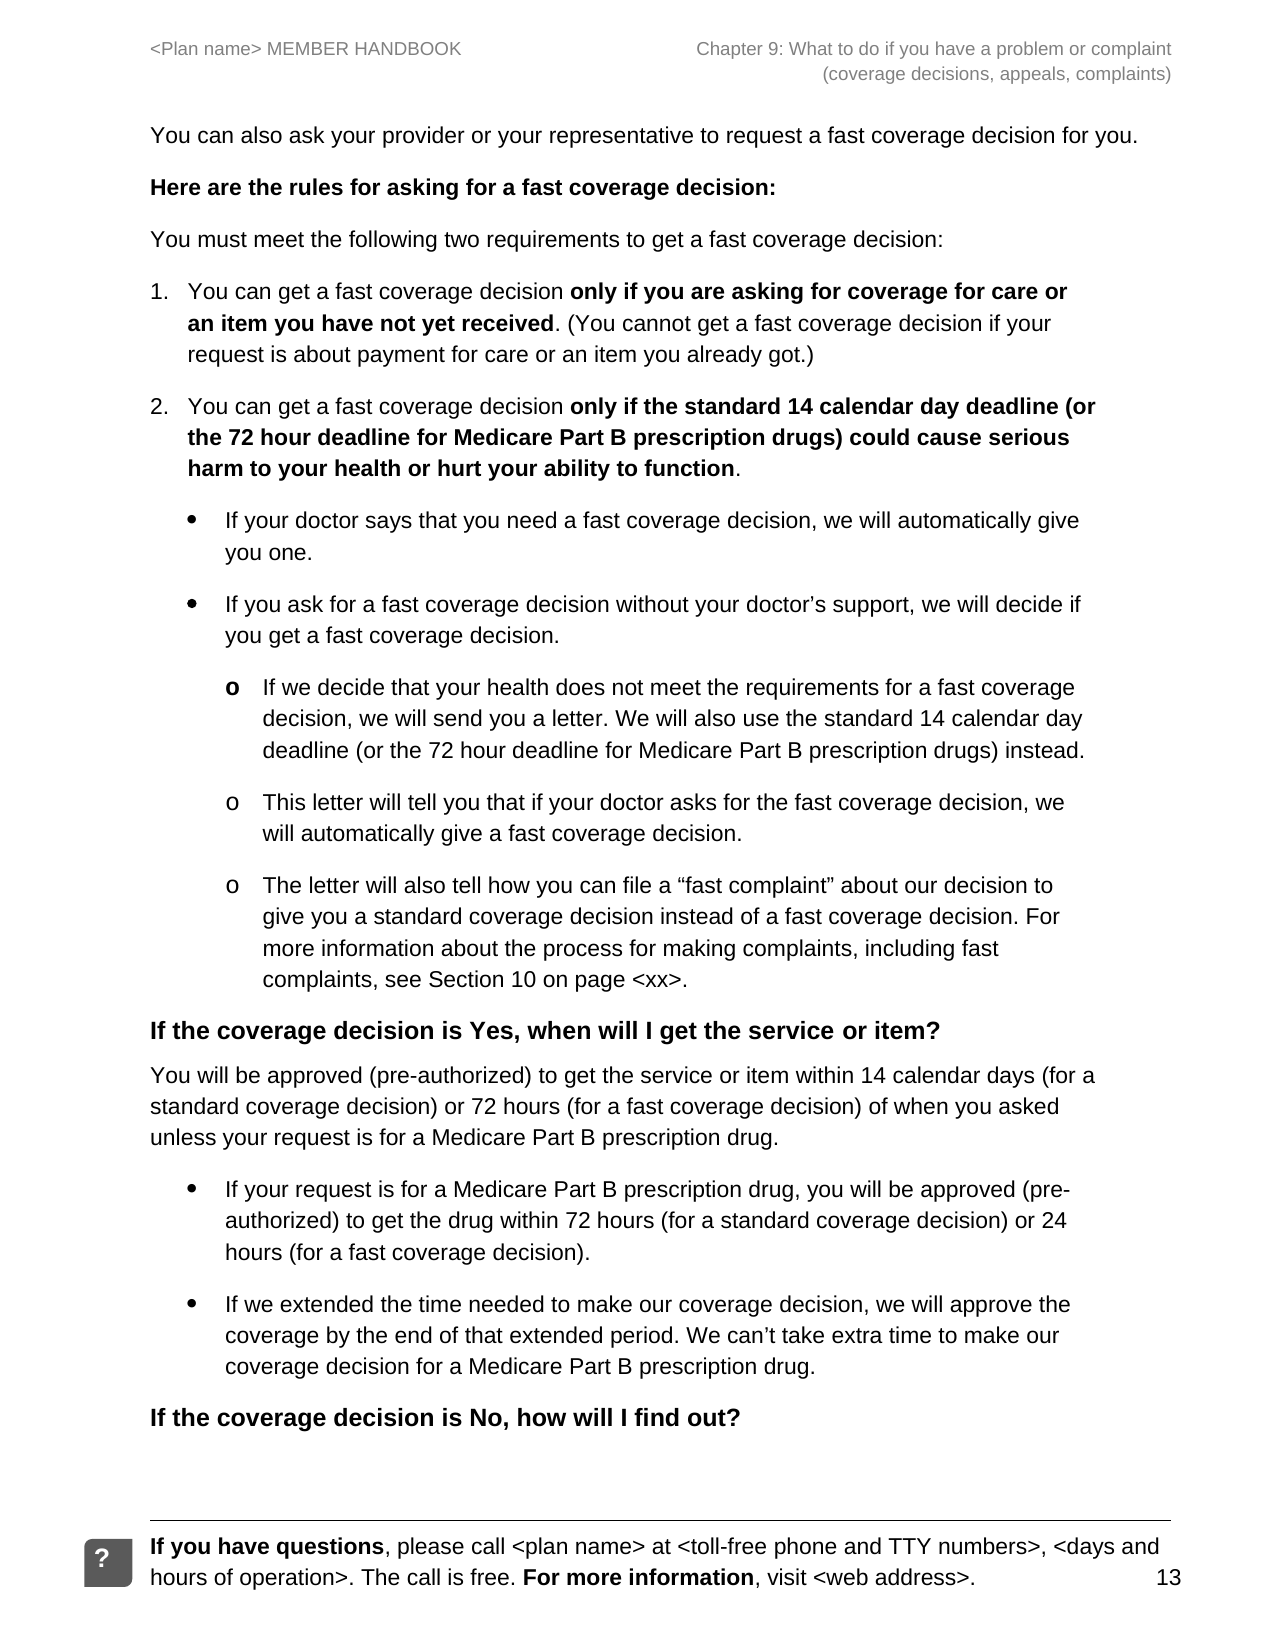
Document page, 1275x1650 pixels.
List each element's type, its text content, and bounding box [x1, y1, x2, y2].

subtitle If the coverage decision is Yes, when will I get the service or item? [150, 1014, 1096, 1046]
list If we extended the time needed to make our coverage decision, we will approve the coverage by the end of that extended period. We can’t take extra time to make our coverage decision for a Medicare Part B prescription drug. [187, 1287, 1096, 1381]
list This letter will tell you that if your doctor asks for the fast coverage decision, we will automatically give a fast coverage decision. [225, 785, 1096, 848]
list You can get a fast coverage decision only if you are asking for coverage for care or an item you have not yet received. (You cannot get a fast coverage decision if your request is about payment for care or an item you already got.) [150, 275, 1096, 368]
text You can also ask your provider or your representative to request a fast coverage decision for you. [150, 118, 1171, 150]
list If we decide that your health does not meet the requirements for a fast coverage decision, we will send you a letter. We will also use the standard 14 calendar day deadline (or the 72 hour deadline for Medicare Part B prescription drugs) instead. [225, 671, 1096, 764]
list You can get a fast coverage decision only if the standard 14 calendar day deadline (or the 72 hour deadline for Medicare Part B prescription drugs) could cause serious harm to your health or hurt your ability to function. [150, 389, 1096, 483]
text You must meet the following two requirements to get a fast coverage decision: [150, 223, 1171, 254]
list The letter will also tell how you can file a “fast complaint” about our decision to give you a standard coverage decision instead of a fast coverage decision. For more information about the process for making complaints, including fast complaints, see Section 10 on page <xx>. [225, 868, 1096, 993]
text Here are the rules for asking for a fast coverage decision: [150, 171, 1171, 202]
text You will be approved (pre-authorized) to get the service or item within 14 calendar days (for a standard coverage decision) or 72 hours (for a fast coverage decision) of when you asked unless your request is for a Medicare Part B prescription drug. [150, 1058, 1096, 1152]
list If your request is for a Medicare Part B prescription drug, you will be approved (pre-authorized) to get the drug within 72 hours (for a standard coverage decision) or 24 hours (for a fast coverage decision). [187, 1173, 1096, 1266]
list If your doctor says that you need a fast coverage decision, we will automatically give you one. [187, 504, 1096, 566]
subtitle If the coverage decision is No, how will I find out? [150, 1402, 1096, 1433]
list If you ask for a fast coverage decision without your doctor’s support, we will decide if you get a fast coverage decision. [187, 587, 1096, 650]
